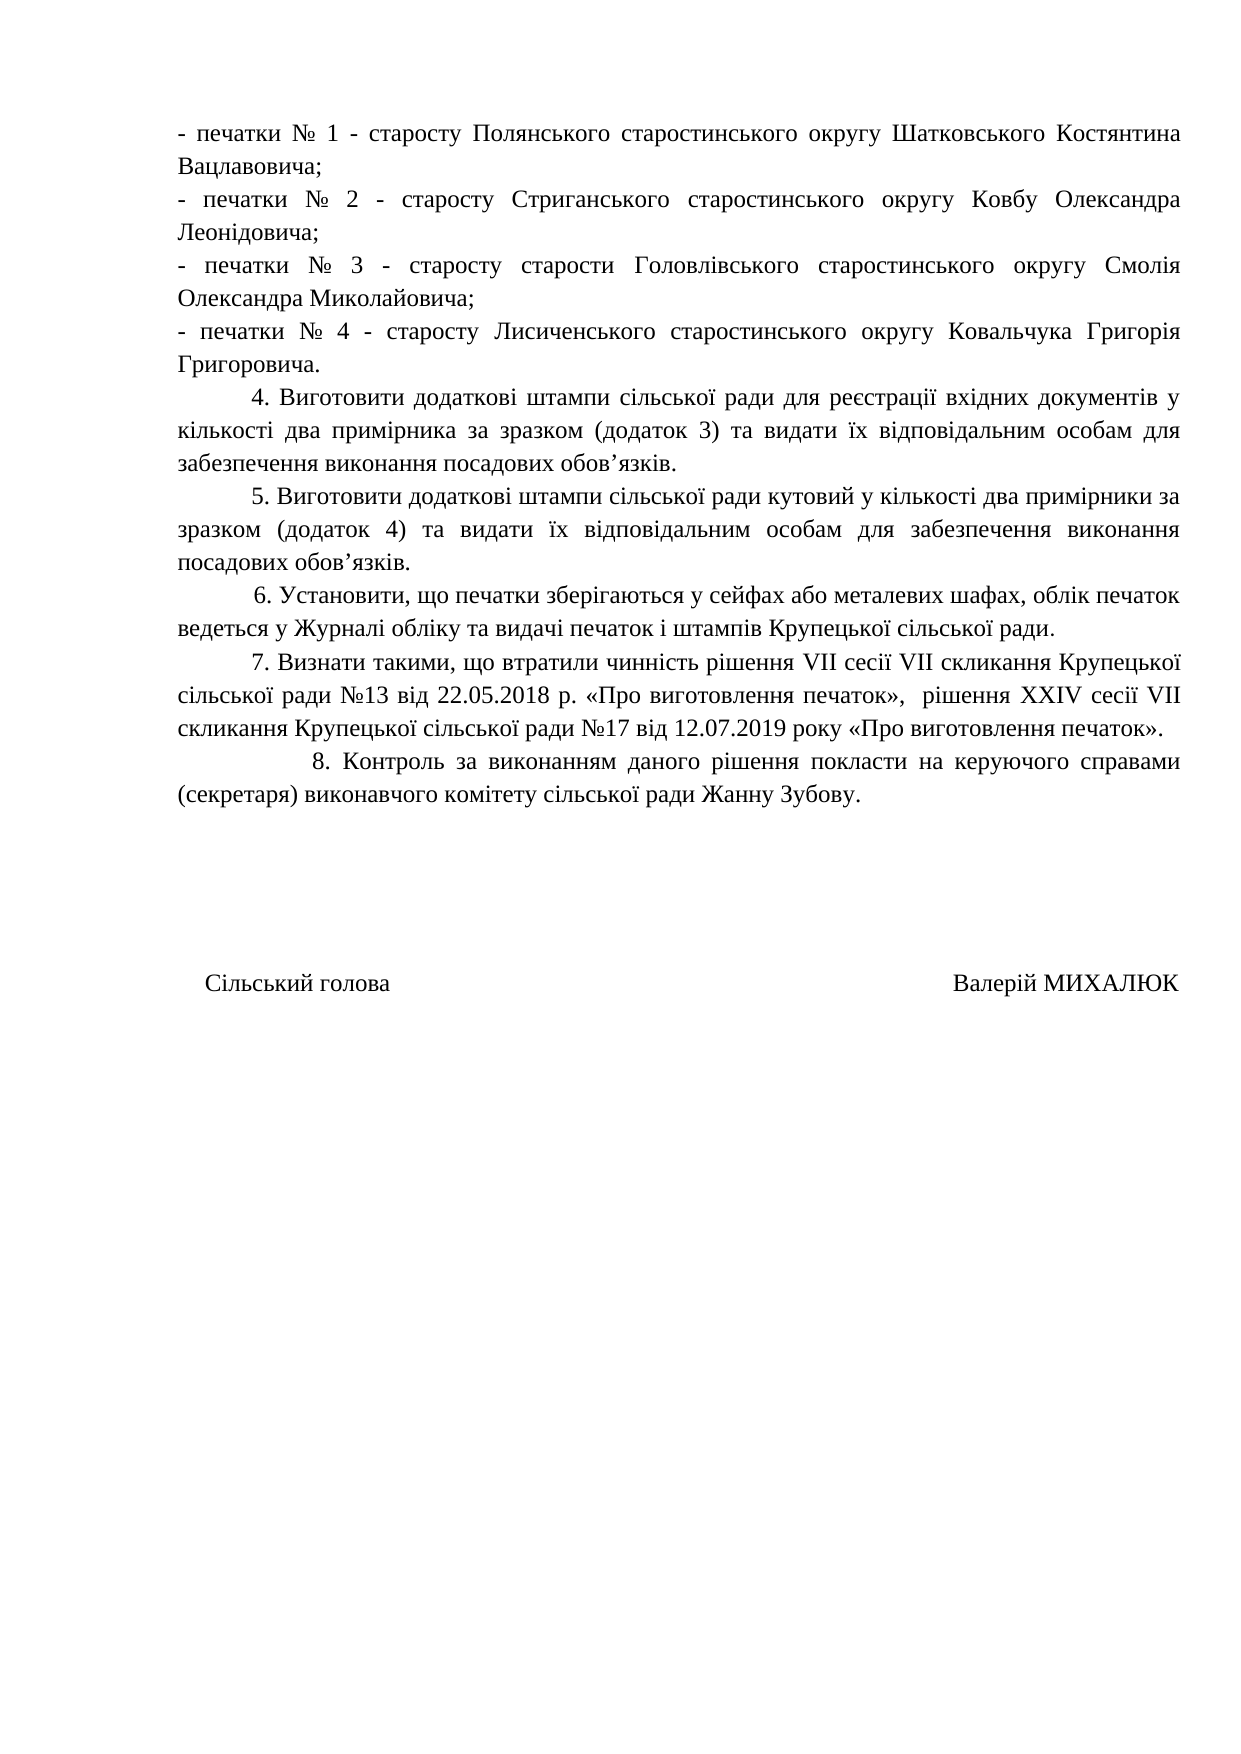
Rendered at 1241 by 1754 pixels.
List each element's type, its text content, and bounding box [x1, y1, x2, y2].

text - печатки № 3 - старосту старости Головлівського старостинського округу Смолія Олександра Миколайовича; [177, 250, 1181, 312]
text - печатки № 2 - старосту Стриганського старостинського округу Ковбу Олександра Леонідовича; [177, 184, 1181, 246]
text Сільський голова Валерій МИХАЛЮК [192, 968, 1181, 997]
text - печатки № 4 - старосту Лисиченського старостинського округу Ковальчука Григорія Григоровича. [177, 316, 1181, 378]
text 6. Установити, що печатки зберігаються у сейфах або металевих шафах, облік печаток ведеться у Журналі обліку та видачі печаток і штампів Крупецької сільської ради. [177, 580, 1181, 642]
text 5. Виготовити додаткові штампи сільської ради кутовий у кількості два примірники за зразком (додаток 4) та видати їх відповідальним особам для забезпечення виконання посадових обов’язків. [177, 481, 1181, 576]
text - печатки № 1 - старосту Полянського старостинського округу Шатковського Костянтина Вацлавовича; [177, 118, 1181, 180]
text 4. Виготовити додаткові штампи сільської ради для реєстрації вхідних документів у кількості два примірника за зразком (додаток 3) та видати їх відповідальним особам для забезпечення виконання посадових обов’язків. [177, 382, 1181, 477]
text 7. Визнати такими, що втратили чинність рішення VII сесії VII скликання Крупецької сільської ради №13 від 22.05.2018 р. «Про виготовлення печаток», рішення ХХІV сесії VII скликання Крупецької сільської ради №17 від 12.07.2019 року «Про виготовлення печаток». [177, 647, 1181, 742]
text 8. Контроль за виконанням даного рішення покласти на керуючого справами (секретаря) виконавчого комітету сільської ради Жанну Зубову. [177, 746, 1181, 808]
